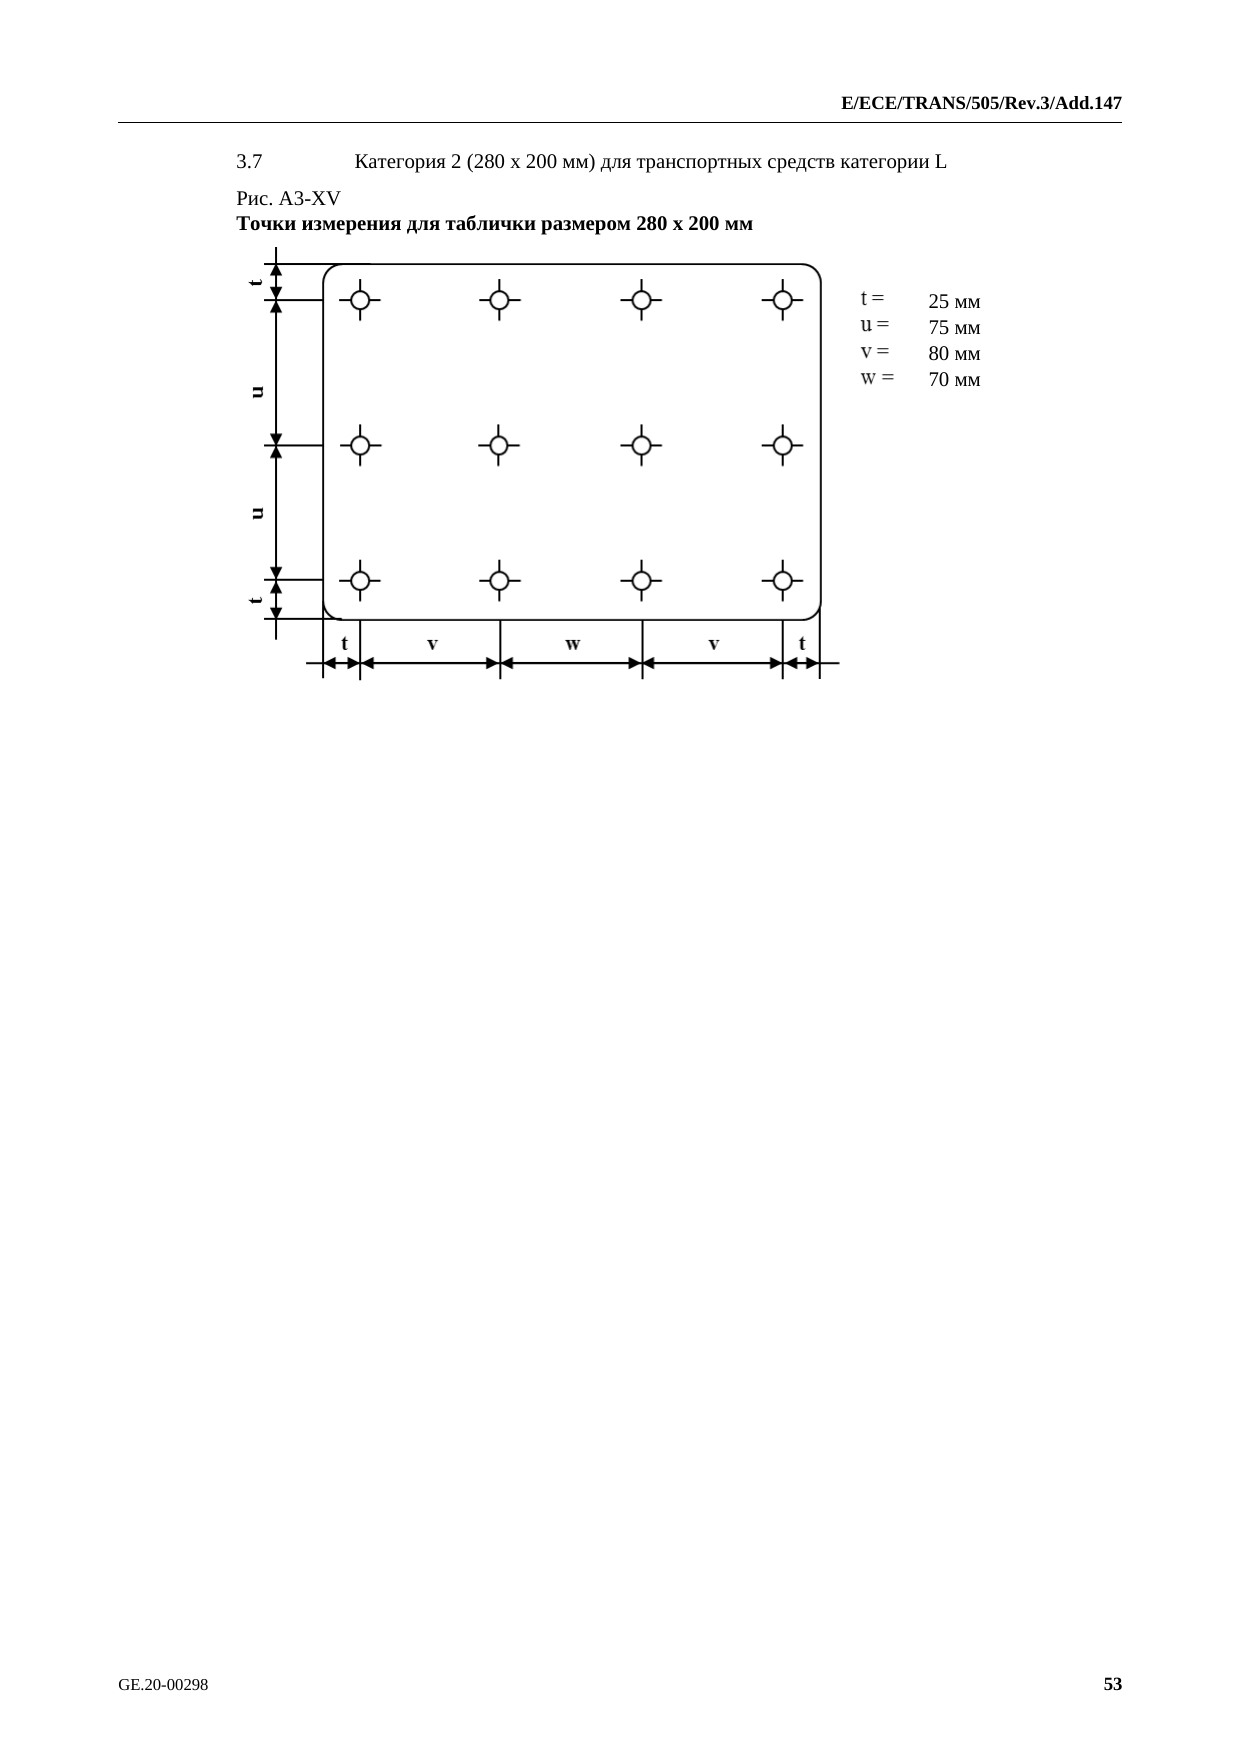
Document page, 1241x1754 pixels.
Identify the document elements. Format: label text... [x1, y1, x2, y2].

text Рис. A3-XV Точки измерения для таблички размером 280 x 200 мм [236, 185, 1004, 235]
text 3.7 Категория 2 (280 х 200 мм) для транспортных средств категории L [236, 148, 1004, 173]
picture [236, 247, 993, 681]
